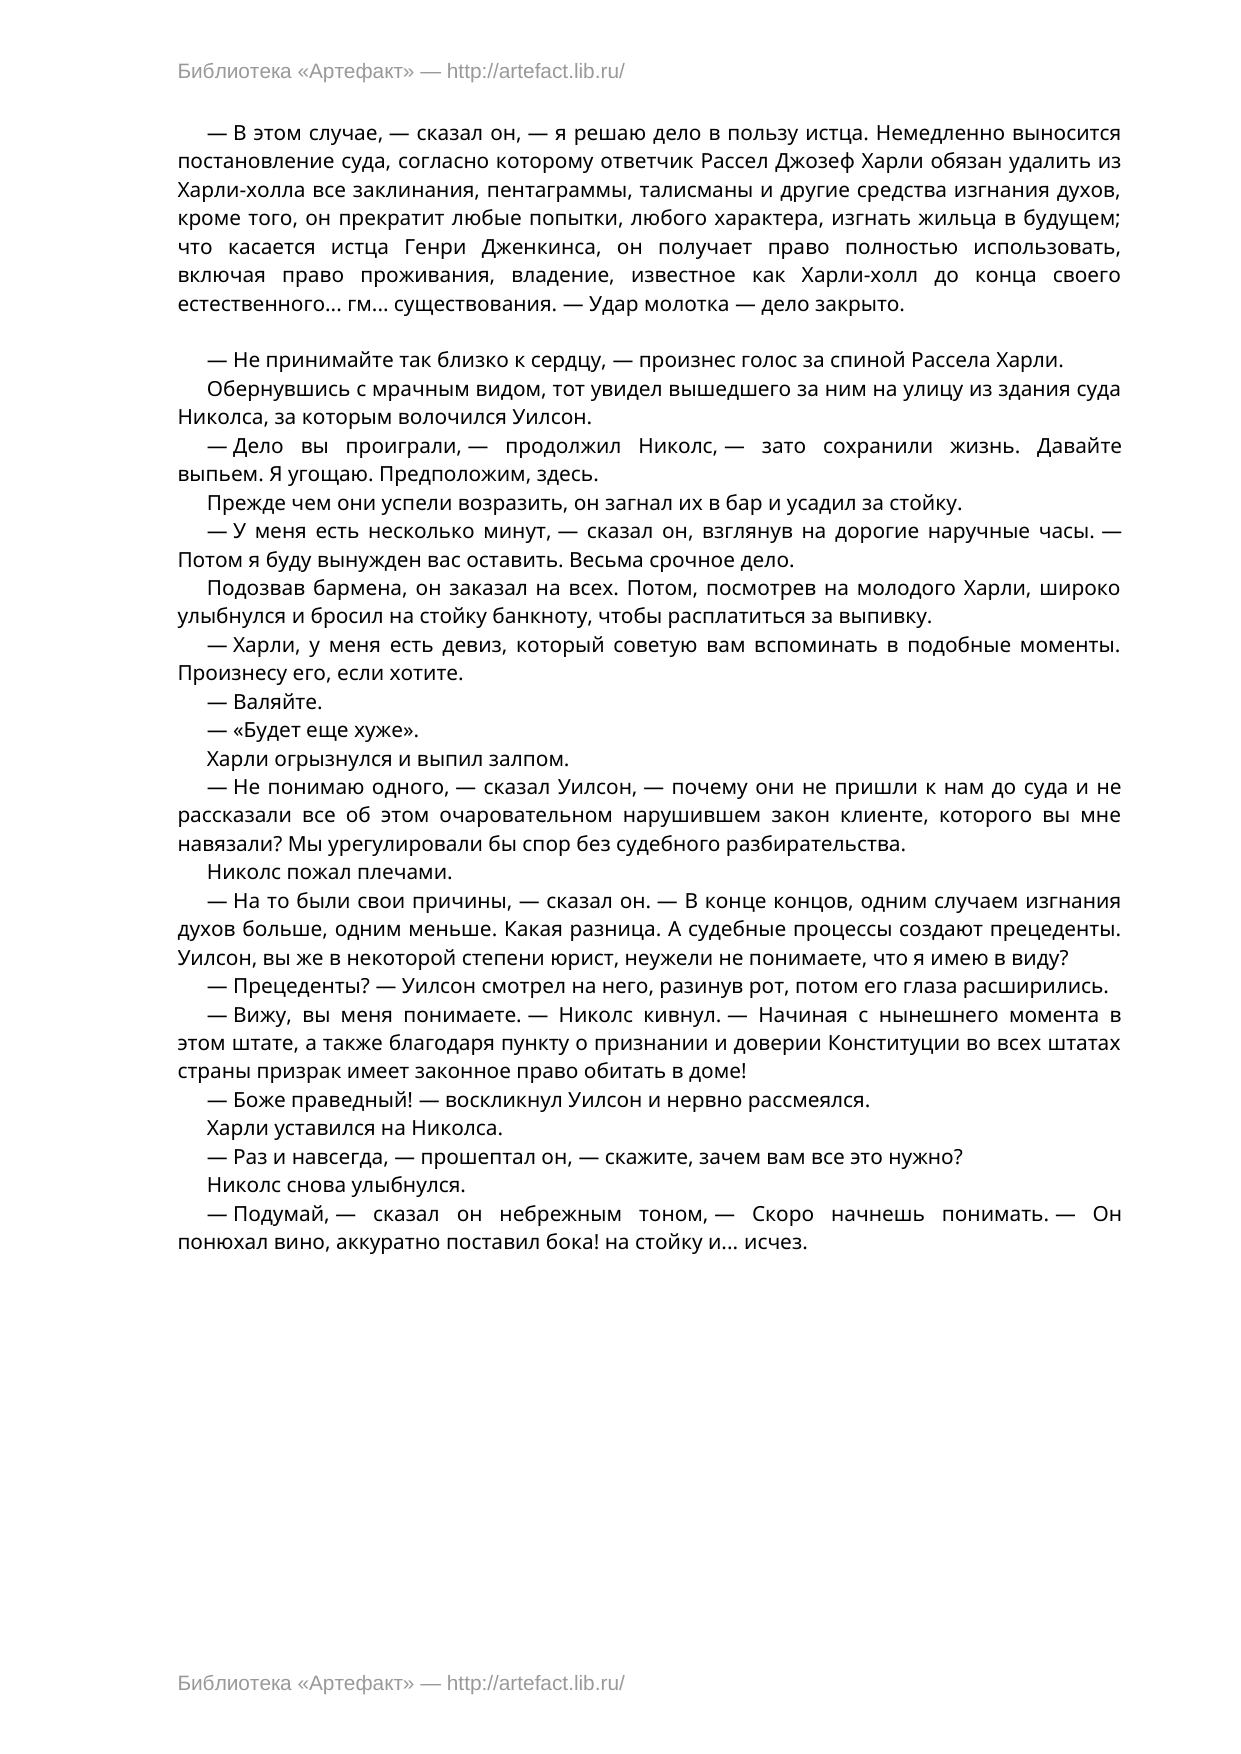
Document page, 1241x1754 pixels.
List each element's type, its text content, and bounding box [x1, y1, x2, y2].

text Николс пожал плечами. [177, 857, 1122, 886]
text — Боже праведный! — воскликнул Уилсон и нервно рассмеялся. [177, 1085, 1122, 1113]
text — Раз и навсегда, — прошептал он, — скажите, зачем вам все это нужно? [177, 1142, 1122, 1170]
text — «Будет еще хуже». [177, 715, 1122, 744]
text — Харли, у меня есть девиз, который советую вам вспоминать в подобные моменты. Произнесу его, если хотите. [177, 630, 1122, 687]
text — Подумай, — сказал он небрежным тоном, — Скоро начнешь понимать. — Он понюхал вино, аккуратно поставил бока! на стойку и... исчез. [177, 1199, 1122, 1256]
text Обернувшись с мрачным видом, тот увидел вышедшего за ним на улицу из здания суда Николса, за которым волочился Уилсон. [177, 374, 1122, 431]
text — Прецеденты? — Уилсон смотрел на него, разинув рот, потом его глаза расширились. [177, 971, 1122, 1000]
text — Не принимайте так близко к сердцу, — произнес голос за спиной Рассела Харли. [177, 346, 1122, 374]
text — В этом случае, — сказал он, — я решаю дело в пользу истца. Немедленно выносится постановление суда, согласно которому ответчик Рассел Джозеф Харли обязан удалить из Харли-холла все заклинания, пентаграммы, талисманы и другие средства изгнания духов, кроме того, он прекратит любые попытки, любого характера, изгнать жильца в будущем; что касается истца Генри Дженкинса, он получает право полностью использовать, включая право проживания, владение, известное как Харли-холл до конца своего естественного... гм... существования. — Удар молотка — дело закрыто. [177, 118, 1122, 317]
text Харли уставился на Николса. [177, 1113, 1122, 1142]
text — Валяйте. [177, 687, 1122, 715]
text — Вижу, вы меня понимаете. — Николс кивнул. — Начиная с нынешнего момента в этом штате, а также благодаря пункту о признании и доверии Конституции во всех штатах страны призрак имеет законное право обитать в доме! [177, 1000, 1122, 1085]
text Прежде чем они успели возразить, он загнал их в бар и усадил за стойку. [177, 488, 1122, 516]
text — Не понимаю одного, — сказал Уилсон, — почему они не пришли к нам до суда и не рассказали все об этом очаровательном нарушившем закон клиенте, которого вы мне навязали? Мы урегулировали бы спор без судебного разбирательства. [177, 772, 1122, 857]
text Николс снова улыбнулся. [177, 1170, 1122, 1199]
text Подозвав бармена, он заказал на всех. Потом, посмотрев на молодого Харли, широко улыбнулся и бросил на стойку банкноту, чтобы расплатиться за выпивку. [177, 573, 1122, 630]
text — Дело вы проиграли, — продолжил Николс, — зато сохранили жизнь. Давайте выпьем. Я угощаю. Предположим, здесь. [177, 431, 1122, 488]
text Харли огрызнулся и выпил залпом. [177, 744, 1122, 772]
text — У меня есть несколько минут, — сказал он, взглянув на дорогие наручные часы. — Потом я буду вынужден вас оставить. Весьма срочное дело. [177, 516, 1122, 573]
text — На то были свои причины, — сказал он. — В конце концов, одним случаем изгнания духов больше, одним меньше. Какая разница. А судебные процессы создают прецеденты. Уилсон, вы же в некоторой степени юрист, неужели не понимаете, что я имею в виду? [177, 886, 1122, 971]
